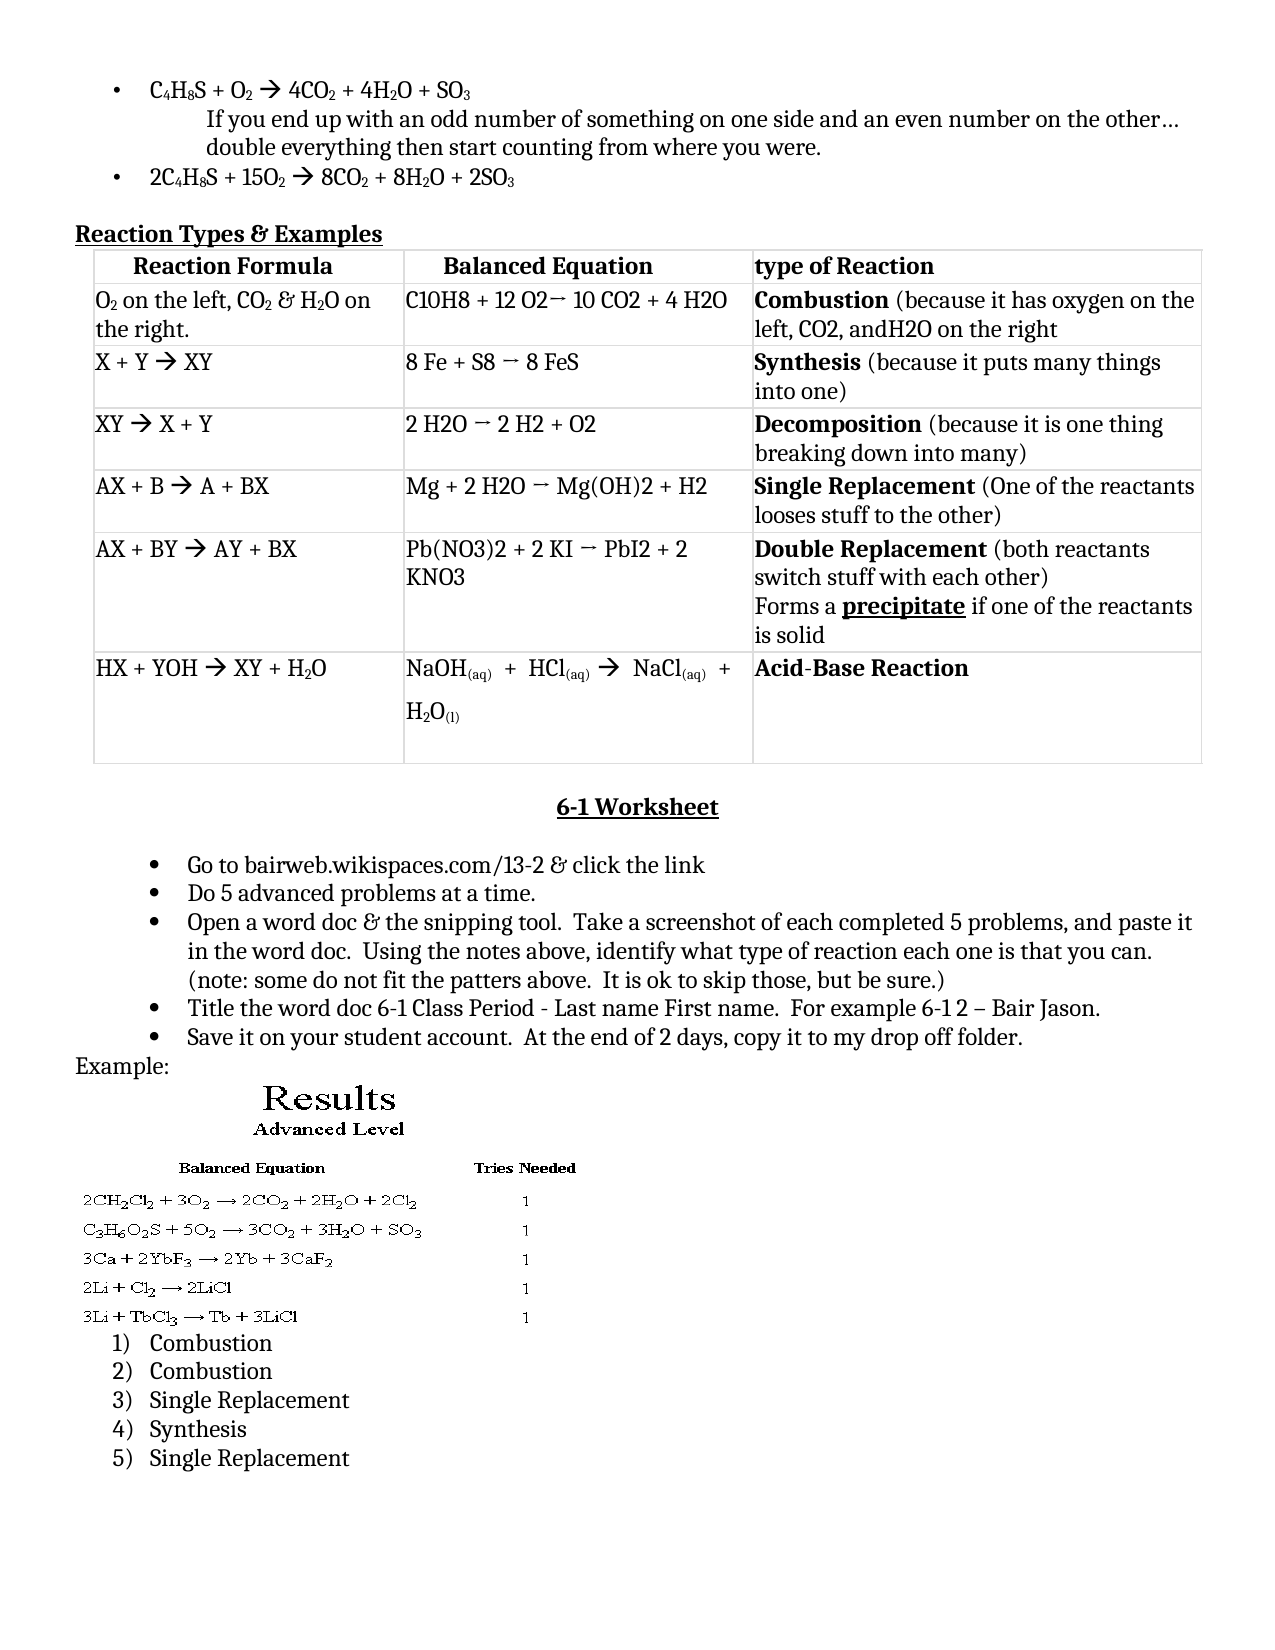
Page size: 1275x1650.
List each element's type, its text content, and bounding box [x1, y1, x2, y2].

list Open a word doc & the snipping tool. Take a screenshot of each completed 5 problems, and paste it in the word doc. Using the notes above, identify what type of reaction each one is that you can. (note: some do not fit the patters above. It is ok to skip those, but be sure.) [150, 908, 1200, 994]
list Do 5 advanced problems at a time. [150, 879, 1200, 908]
table_cell NaOH(aq) + HCl(aq) NaCl(aq) + H2O(l) [405, 653, 752, 763]
table_cell Pb(NO3)2 + 2 KI → PbI2 + 2 KNO3 [405, 533, 752, 651]
text Reaction Types & Examples [75, 220, 1200, 249]
table_cell X + Y XY [95, 346, 403, 407]
table_cell C10H8 + 12 O2→ 10 CO2 + 4 H2O [405, 284, 752, 345]
list Title the word doc 6-1 Class Period - Last name First name. For example 6-1 2 – Bair Jason. [150, 994, 1200, 1023]
text 6-1 Worksheet [75, 793, 1200, 822]
table_cell Decomposition (because it is one thing breaking down into many) [754, 409, 1201, 469]
table_cell 2 H2O → 2 H2 + O2 [405, 409, 752, 469]
list Single Replacement [112, 1386, 1200, 1415]
list Single Replacement [112, 1443, 1200, 1472]
picture [75, 1080, 582, 1329]
table_header Reaction Formula [95, 251, 403, 283]
table_cell HX + YOH XY + H2O [95, 653, 403, 763]
table_cell Mg + 2 H2O → Mg(OH)2 + H2 [405, 471, 752, 531]
table_cell XY X + Y [95, 409, 403, 469]
table_header Balanced Equation [405, 251, 752, 283]
list Combustion [112, 1357, 1200, 1386]
list Synthesis [112, 1415, 1200, 1443]
list Go to bairweb.wikispaces.com/13-2 & click the link [150, 851, 1200, 879]
table_cell Synthesis (because it puts many things into one) [754, 346, 1201, 407]
list Save it on your student account. At the end of 2 days, copy it to my drop off folder. [150, 1023, 1200, 1052]
table_cell AX + BY AY + BX [95, 533, 403, 651]
table_cell Acid-Base Reaction [754, 653, 1201, 763]
table_cell O2 on the left, CO2 & H2O on the right. [95, 284, 403, 345]
table_cell Single Replacement (One of the reactants looses stuff to the other) [754, 471, 1201, 531]
table_cell Double Replacement (both reactants switch stuff with each other) Forms a precipitate if one of the reactants is solid [754, 533, 1201, 651]
table_cell AX + B A + BX [95, 471, 403, 531]
text If you end up with an odd number of something on one side and an even number on the other… double everything then start counting from where you were. [206, 104, 1200, 162]
table_cell 8 Fe + S8 → 8 FeS [405, 346, 752, 407]
list Combustion [112, 1328, 1200, 1357]
table_cell Combustion (because it has oxygen on the left, CO2, andH2O on the right [754, 284, 1201, 345]
text Example: [75, 1052, 1200, 1081]
table_header type of Reaction [754, 251, 1201, 283]
list 2C4H8S + 15O2 8CO2 + 8H2O + 2SO3 [75, 162, 1200, 192]
list C4H8S + O2 4CO2 + 4H2O + SO3 [75, 75, 1200, 104]
